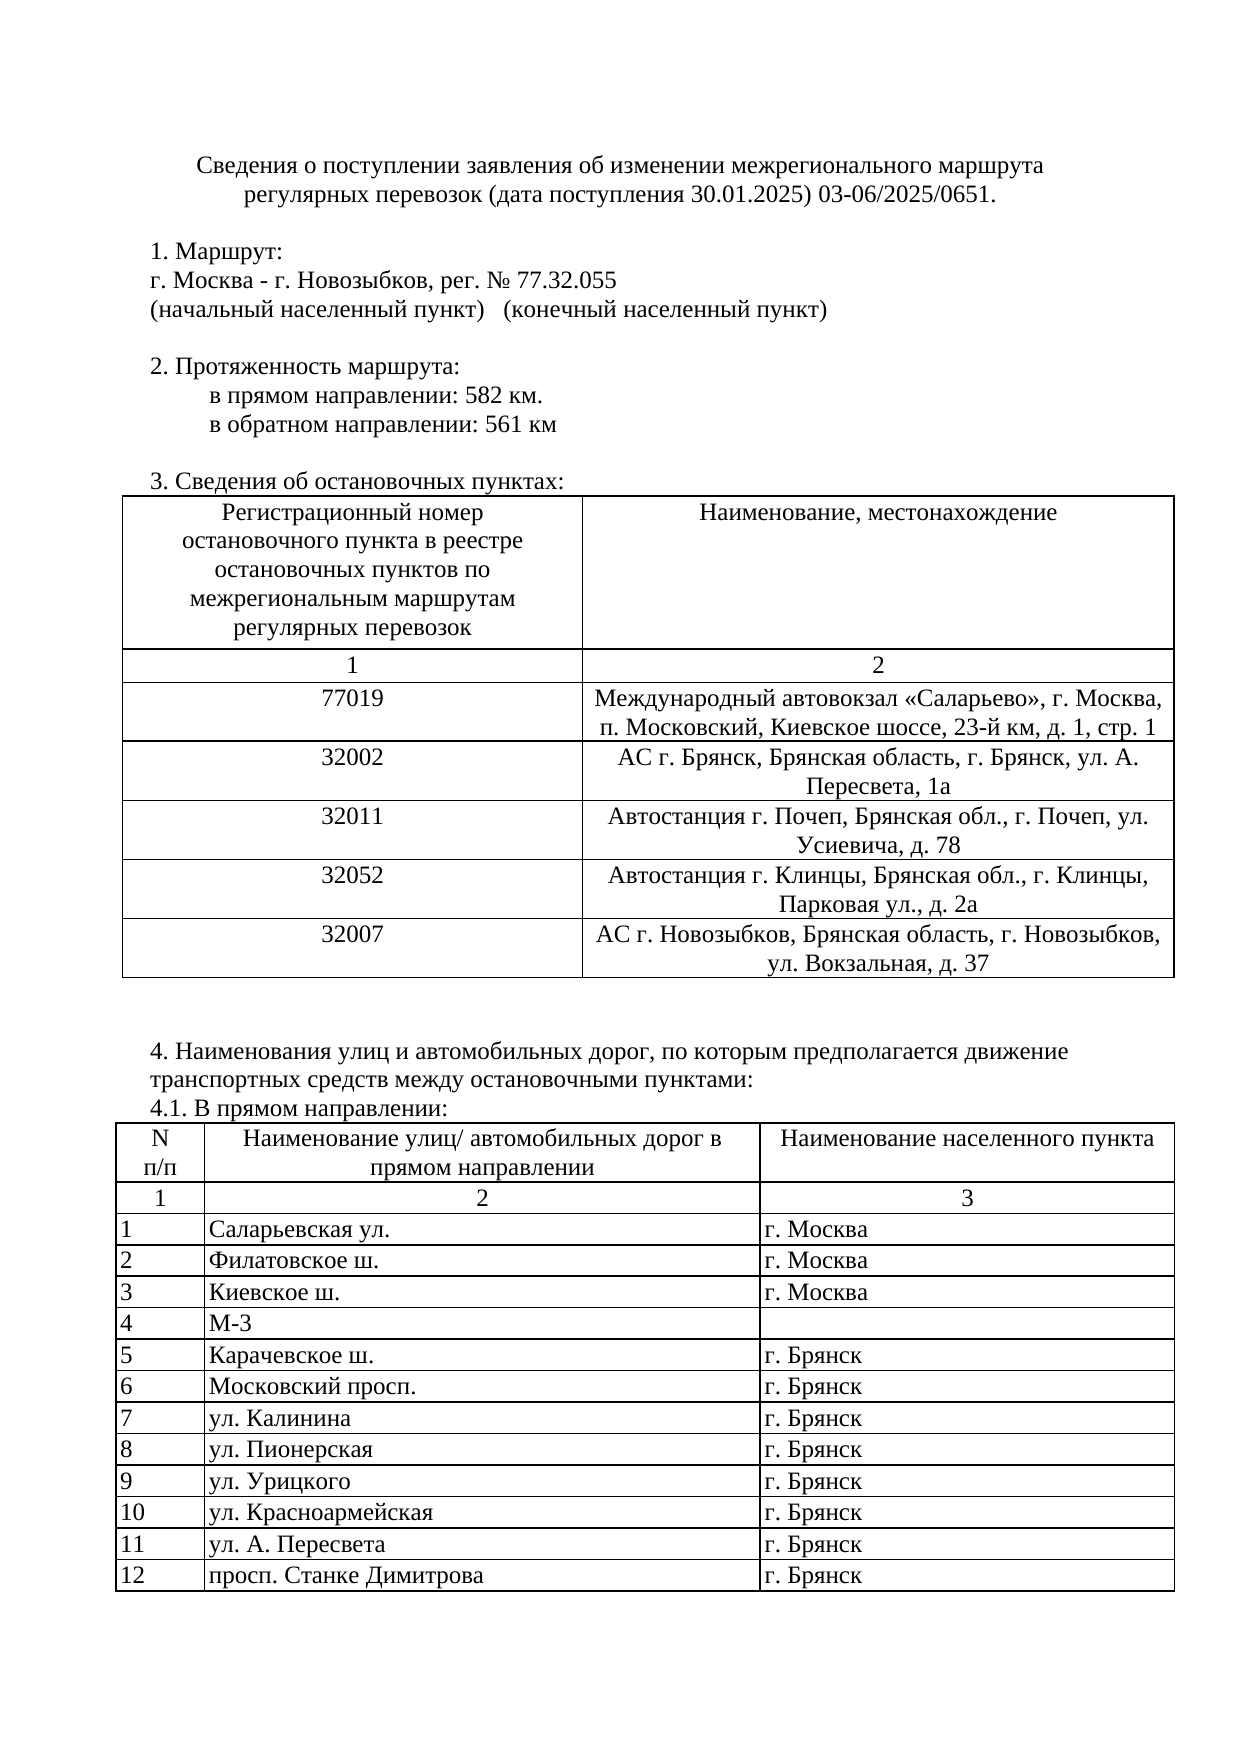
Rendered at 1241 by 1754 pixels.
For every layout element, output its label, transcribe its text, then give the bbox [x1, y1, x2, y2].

table_cell ул. Урицкого [205, 1466, 759, 1496]
text 4.1. В прямом направлении: [150, 1093, 1090, 1122]
text 1. Маршрут: [150, 236, 1090, 265]
table_cell 1 [123, 650, 582, 681]
text 3. Сведения об остановочных пунктах: [150, 466, 1090, 495]
table_cell Автостанция г. Клинцы, Брянская обл., г. Клинцы, Парковая ул., д. 2а [583, 860, 1173, 918]
table_header N п/п [117, 1124, 204, 1181]
table_cell г. Брянск [761, 1434, 1174, 1464]
table_cell 4 [117, 1308, 204, 1338]
table_header Наименование улиц/ автомобильных дорог в прямом направлении [205, 1124, 759, 1181]
table_cell 12 [117, 1560, 204, 1590]
table_cell 32052 [123, 860, 582, 918]
table_cell г. Брянск [761, 1371, 1174, 1401]
table_cell 1 [117, 1214, 204, 1244]
table_cell 3 [117, 1277, 204, 1307]
table_cell ул. Красноармейская [205, 1497, 759, 1527]
table_cell г. Москва [761, 1214, 1174, 1244]
table_cell Московский просп. [205, 1371, 759, 1401]
table_cell 2 [583, 650, 1173, 681]
text г. Москва - г. Новозыбков, рег. № 77.32.055 [150, 265, 1090, 294]
text в прямом направлении: 582 км. [150, 380, 1090, 409]
table_cell 32007 [123, 919, 582, 977]
table_cell 32011 [123, 801, 582, 858]
table_cell Карачевское ш. [205, 1340, 759, 1370]
table_cell АС г. Новозыбков, Брянская область, г. Новозыбков, ул. Вокзальная, д. 37 [583, 919, 1173, 977]
table_cell 8 [117, 1434, 204, 1464]
table_cell Автостанция г. Почеп, Брянская обл., г. Почеп, ул. Усиевича, д. 78 [583, 801, 1173, 858]
table_cell 6 [117, 1371, 204, 1401]
table_cell ул. Калинина [205, 1403, 759, 1433]
table_cell 2 [205, 1183, 759, 1212]
text в обратном направлении: 561 км [150, 409, 1090, 437]
table_cell 9 [117, 1466, 204, 1496]
text 4. Наименования улиц и автомобильных дорог, по которым предполагается движение транспортных средств между остановочными пунктами: [150, 1036, 1090, 1093]
table_cell ул. Пионерская [205, 1434, 759, 1464]
table_cell Киевское ш. [205, 1277, 759, 1307]
table_cell АС г. Брянск, Брянская область, г. Брянск, ул. А. Пересвета, 1а [583, 742, 1173, 799]
table_cell г. Брянск [761, 1403, 1174, 1433]
table_cell 77019 [123, 683, 582, 740]
table_cell г. Брянск [761, 1497, 1174, 1527]
table_cell 1 [117, 1183, 204, 1212]
table_header Регистрационный номер остановочного пункта в реестре остановочных пунктов по межрегиональным маршрутам регулярных перевозок [123, 497, 582, 648]
table_cell г. Москва [761, 1246, 1174, 1275]
table_cell г. Брянск [761, 1529, 1174, 1558]
table_cell [761, 1308, 1174, 1338]
table_cell просп. Станке Димитрова [205, 1560, 759, 1590]
table_cell Саларьевская ул. [205, 1214, 759, 1244]
table_cell М-3 [205, 1308, 759, 1338]
table_cell г. Москва [761, 1277, 1174, 1307]
table_cell 3 [761, 1183, 1174, 1212]
table_cell Международный автовокзал «Саларьево», г. Москва, п. Московский, Киевское шоссе, 23-й км, д. 1, стр. 1 [583, 683, 1173, 740]
table_cell 10 [117, 1497, 204, 1527]
table_cell Филатовское ш. [205, 1246, 759, 1275]
table_header Наименование, местонахождение [583, 497, 1173, 648]
table_cell 11 [117, 1529, 204, 1558]
table_cell г. Брянск [761, 1560, 1174, 1590]
text (начальный населенный пункт) (конечный населенный пункт) [150, 294, 1090, 322]
table_cell 7 [117, 1403, 204, 1433]
table_cell 2 [117, 1246, 204, 1275]
table_header Наименование населенного пункта [761, 1124, 1174, 1181]
table_cell 32002 [123, 742, 582, 799]
table_cell 5 [117, 1340, 204, 1370]
text 2. Протяженность маршрута: [150, 351, 1090, 380]
table_cell г. Брянск [761, 1466, 1174, 1496]
text Сведения о поступлении заявления об изменении межрегионального маршрута регулярных перевозок (дата поступления 30.01.2025) 03-06/2025/0651. [150, 150, 1090, 207]
table_cell ул. А. Пересвета [205, 1529, 759, 1558]
table_cell г. Брянск [761, 1340, 1174, 1370]
